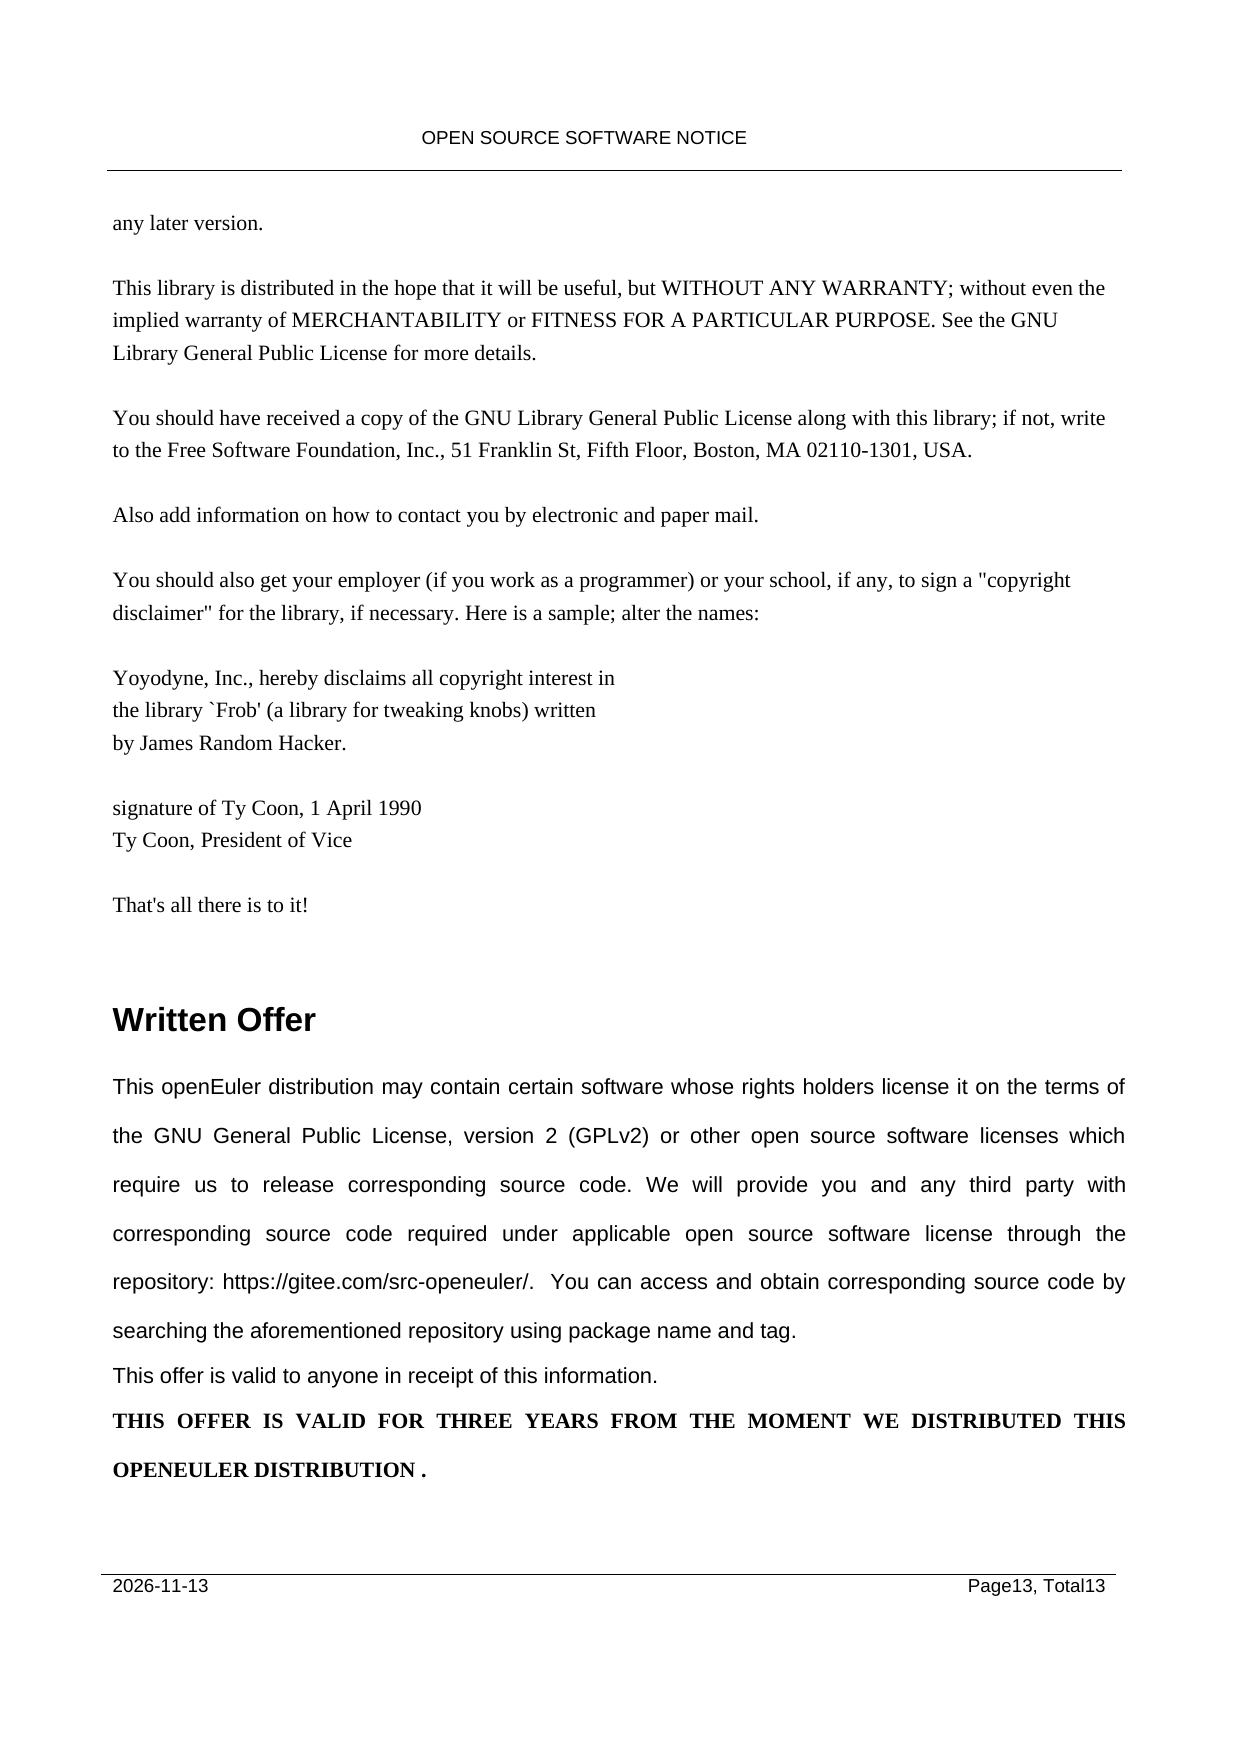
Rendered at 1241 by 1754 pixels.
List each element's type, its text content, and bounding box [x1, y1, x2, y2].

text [112, 206, 1128, 986]
text THIS OFFER IS VALID FOR THREE YEARS FROM THE MOMENT WE DISTRIBUTED THIS OPENEULER DISTRIBUTION . [112, 1404, 1128, 1486]
text This openEuler distribution may contain certain software whose rights holders license it on the terms of the GNU General Public License, version 2 (GPLv2) or other open source software licenses which require us to release corresponding source code. We will provide you and any third party with corresponding source code required under applicable open source software license through the repository: https://gitee.com/src-openeuler/. You can access and obtain corresponding source code by searching the aforementioned repository using package name and tag. [112, 1071, 1128, 1347]
text This offer is valid to anyone in receipt of this information. [112, 1359, 1128, 1392]
text Written Offer [112, 986, 1128, 1051]
